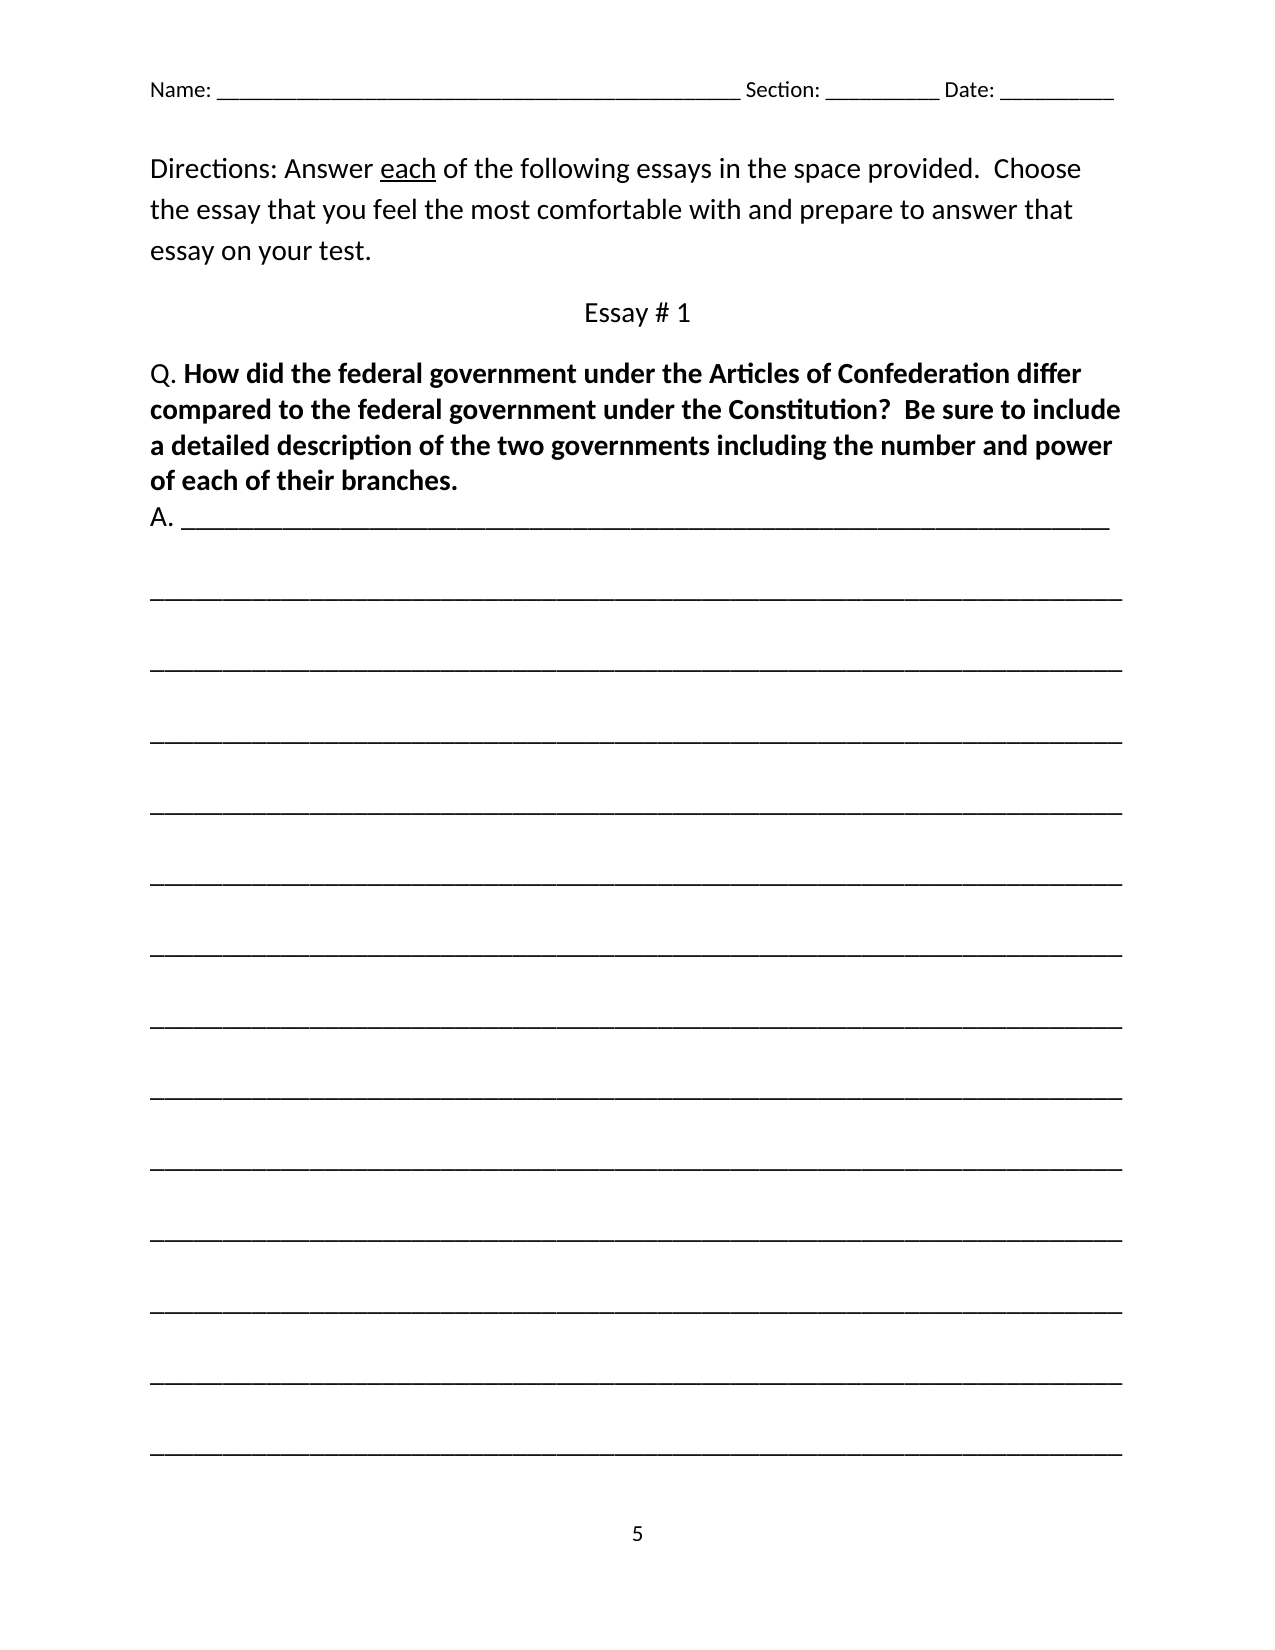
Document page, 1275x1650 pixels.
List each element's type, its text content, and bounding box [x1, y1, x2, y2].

text Essay # 1 [150, 294, 1125, 329]
text Directions: Answer each of the following essays in the space provided. Choose the essay that you feel the most comfortable with and prepare to answer that essay on your test. [150, 150, 1125, 267]
list Q. How did the federal government under the Articles of Confederation differ compared to the federal government under the Constitution? Be sure to include a detailed description of the two governments including the number and power of each of their branches. [150, 355, 1125, 498]
text A. ________________________________________________________________ _______________________________________________________________________________________________________________________________________________________________________________________________________________________________________________________________________________________________________________________________________________________________________________________________________________________________________________________________________________________________________________________________________________________________________________________________________________________________________________________________________________________________________________________________________________________________________________________________________________________________________________________________________________________________________ [150, 498, 1125, 1460]
